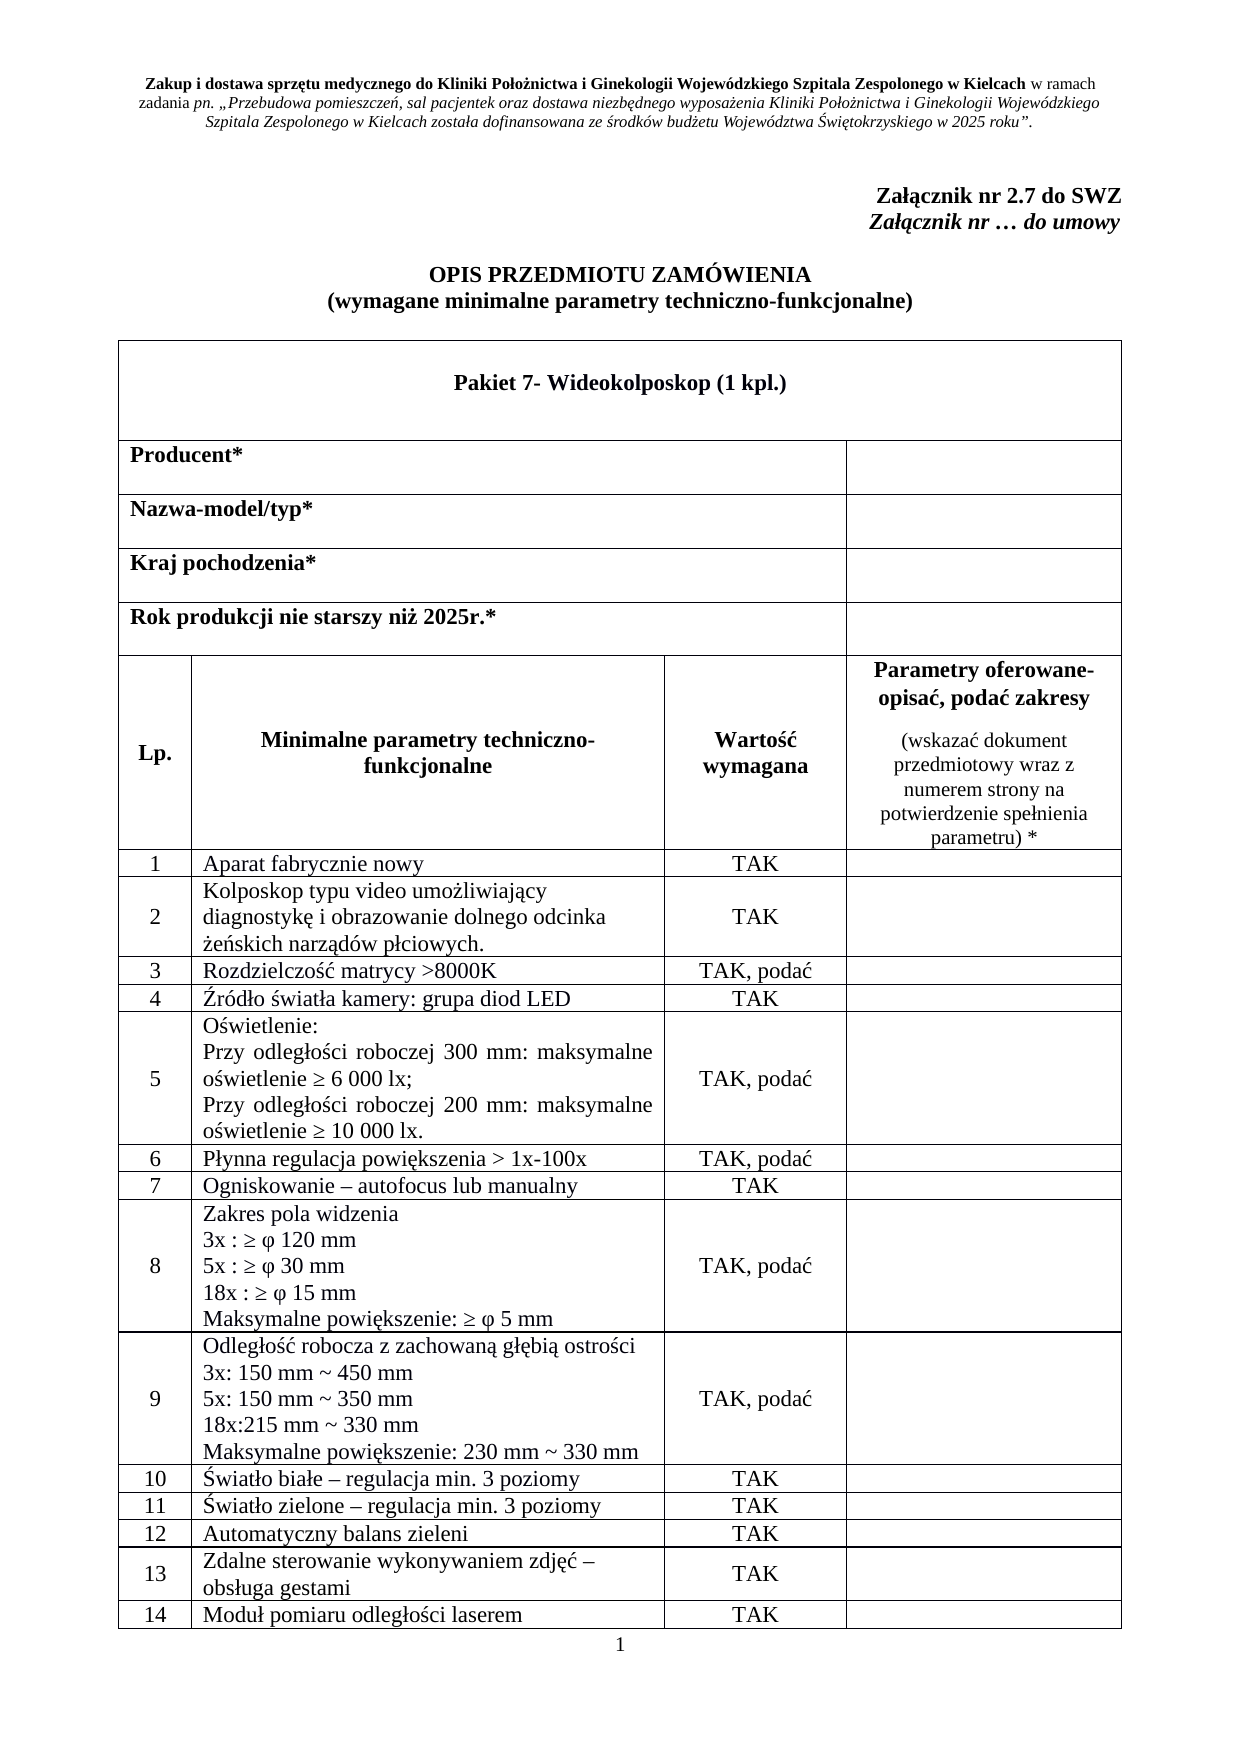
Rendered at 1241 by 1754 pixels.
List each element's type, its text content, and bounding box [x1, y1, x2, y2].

table_cell [847, 1465, 1121, 1492]
table_cell Ogniskowanie – autofocus lub manualny [192, 1172, 664, 1198]
table_cell Moduł pomiaru odległości laserem [192, 1601, 664, 1627]
table_cell Zakres pola widzenia 3x : ≥ φ 120 mm 5x : ≥ φ 30 mm 18x : ≥ φ 15 mm Maksymalne powiększenie: ≥ φ 5 mm [192, 1200, 664, 1331]
table_cell [847, 1012, 1121, 1144]
table_cell [847, 1520, 1121, 1546]
table_cell Kolposkop typu video umożliwiający diagnostykę i obrazowanie dolnego odcinka żeńskich narządów płciowych. [192, 877, 664, 956]
table_header Pakiet 7- Wideokolposkop (1 kpl.) [119, 341, 1121, 440]
table_cell Zdalne sterowanie wykonywaniem zdjęć – obsługa gestami [192, 1548, 664, 1600]
table_cell [847, 495, 1121, 548]
table_cell 2 [119, 877, 191, 956]
table_cell Kraj pochodzenia* [119, 549, 846, 602]
table_cell Automatyczny balans zieleni [192, 1520, 664, 1546]
table_cell 12 [119, 1520, 191, 1546]
table_cell 9 [119, 1333, 191, 1464]
table_cell 4 [119, 985, 191, 1011]
table_cell 11 [119, 1493, 191, 1519]
table_cell Minimalne parametry techniczno-funkcjonalne [192, 656, 664, 849]
text (wymagane minimalne parametry techniczno-funkcjonalne) [118, 287, 1122, 313]
table_cell Światło zielone – regulacja min. 3 poziomy [192, 1493, 664, 1519]
table_cell [847, 1200, 1121, 1331]
table_cell TAK [665, 1172, 846, 1198]
table_cell [847, 1601, 1121, 1627]
table_cell Rozdzielczość matrycy >8000K [192, 957, 664, 983]
table_cell [847, 441, 1121, 494]
table_cell Odległość robocza z zachowaną głębią ostrości 3x: 150 mm ~ 450 mm 5x: 150 mm ~ 350 mm 18x:215 mm ~ 330 mm Maksymalne powiększenie: 230 mm ~ 330 mm [192, 1333, 664, 1464]
table_cell [847, 850, 1121, 876]
table_cell Płynna regulacja powiększenia > 1x-100x [192, 1145, 664, 1171]
table_cell TAK, podać [665, 1012, 846, 1144]
table_cell TAK [665, 850, 846, 876]
table_cell 13 [119, 1548, 191, 1600]
table_cell Światło białe – regulacja min. 3 poziomy [192, 1465, 664, 1492]
table_cell 7 [119, 1172, 191, 1198]
text OPIS PRZEDMIOTU ZAMÓWIENIA [118, 261, 1122, 287]
table_cell [847, 1548, 1121, 1600]
table_cell 3 [119, 957, 191, 983]
table_cell TAK, podać [665, 1333, 846, 1464]
table_cell [847, 985, 1121, 1011]
table_cell TAK [665, 1548, 846, 1600]
table_cell Producent* [119, 441, 846, 494]
table_cell Wartość wymagana [665, 656, 846, 849]
table_cell Źródło światła kamery: grupa diod LED [192, 985, 664, 1011]
table_cell 6 [119, 1145, 191, 1171]
table_cell [847, 1333, 1121, 1464]
table_cell TAK [665, 1520, 846, 1546]
table_cell TAK, podać [665, 957, 846, 983]
table_cell Nazwa-model/typ* [119, 495, 846, 548]
table_cell TAK [665, 985, 846, 1011]
table_cell Parametry oferowane- opisać, podać zakresy (wskazać dokument przedmiotowy wraz z numerem strony na potwierdzenie spełnienia parametru) * [847, 656, 1121, 849]
table_cell 5 [119, 1012, 191, 1144]
table_cell TAK [665, 1493, 846, 1519]
table_cell [847, 957, 1121, 983]
text Załącznik nr 2.7 do SWZ [118, 182, 1122, 208]
table_cell 8 [119, 1200, 191, 1331]
table_cell [847, 549, 1121, 602]
table_cell 10 [119, 1465, 191, 1492]
table_cell TAK, podać [665, 1145, 846, 1171]
table_cell TAK, podać [665, 1200, 846, 1331]
table_cell Aparat fabrycznie nowy [192, 850, 664, 876]
table_cell 1 [119, 850, 191, 876]
table_cell Lp. [119, 656, 191, 849]
table_cell Rok produkcji nie starszy niż 2025r.* [119, 603, 846, 655]
table_cell TAK [665, 1465, 846, 1492]
table_cell TAK [665, 1601, 846, 1627]
table_cell 14 [119, 1601, 191, 1627]
text Załącznik nr … do umowy [118, 208, 1122, 234]
table_cell Oświetlenie: Przy odległości roboczej 300 mm: maksymalne oświetlenie ≥ 6 000 lx; Przy odległości roboczej 200 mm: maksymalne oświetlenie ≥ 10 000 lx. [192, 1012, 664, 1144]
table_cell TAK [665, 877, 846, 956]
table_cell [847, 1172, 1121, 1198]
table_cell [847, 603, 1121, 655]
table_cell [847, 1493, 1121, 1519]
table_cell [847, 877, 1121, 956]
table_cell [847, 1145, 1121, 1171]
